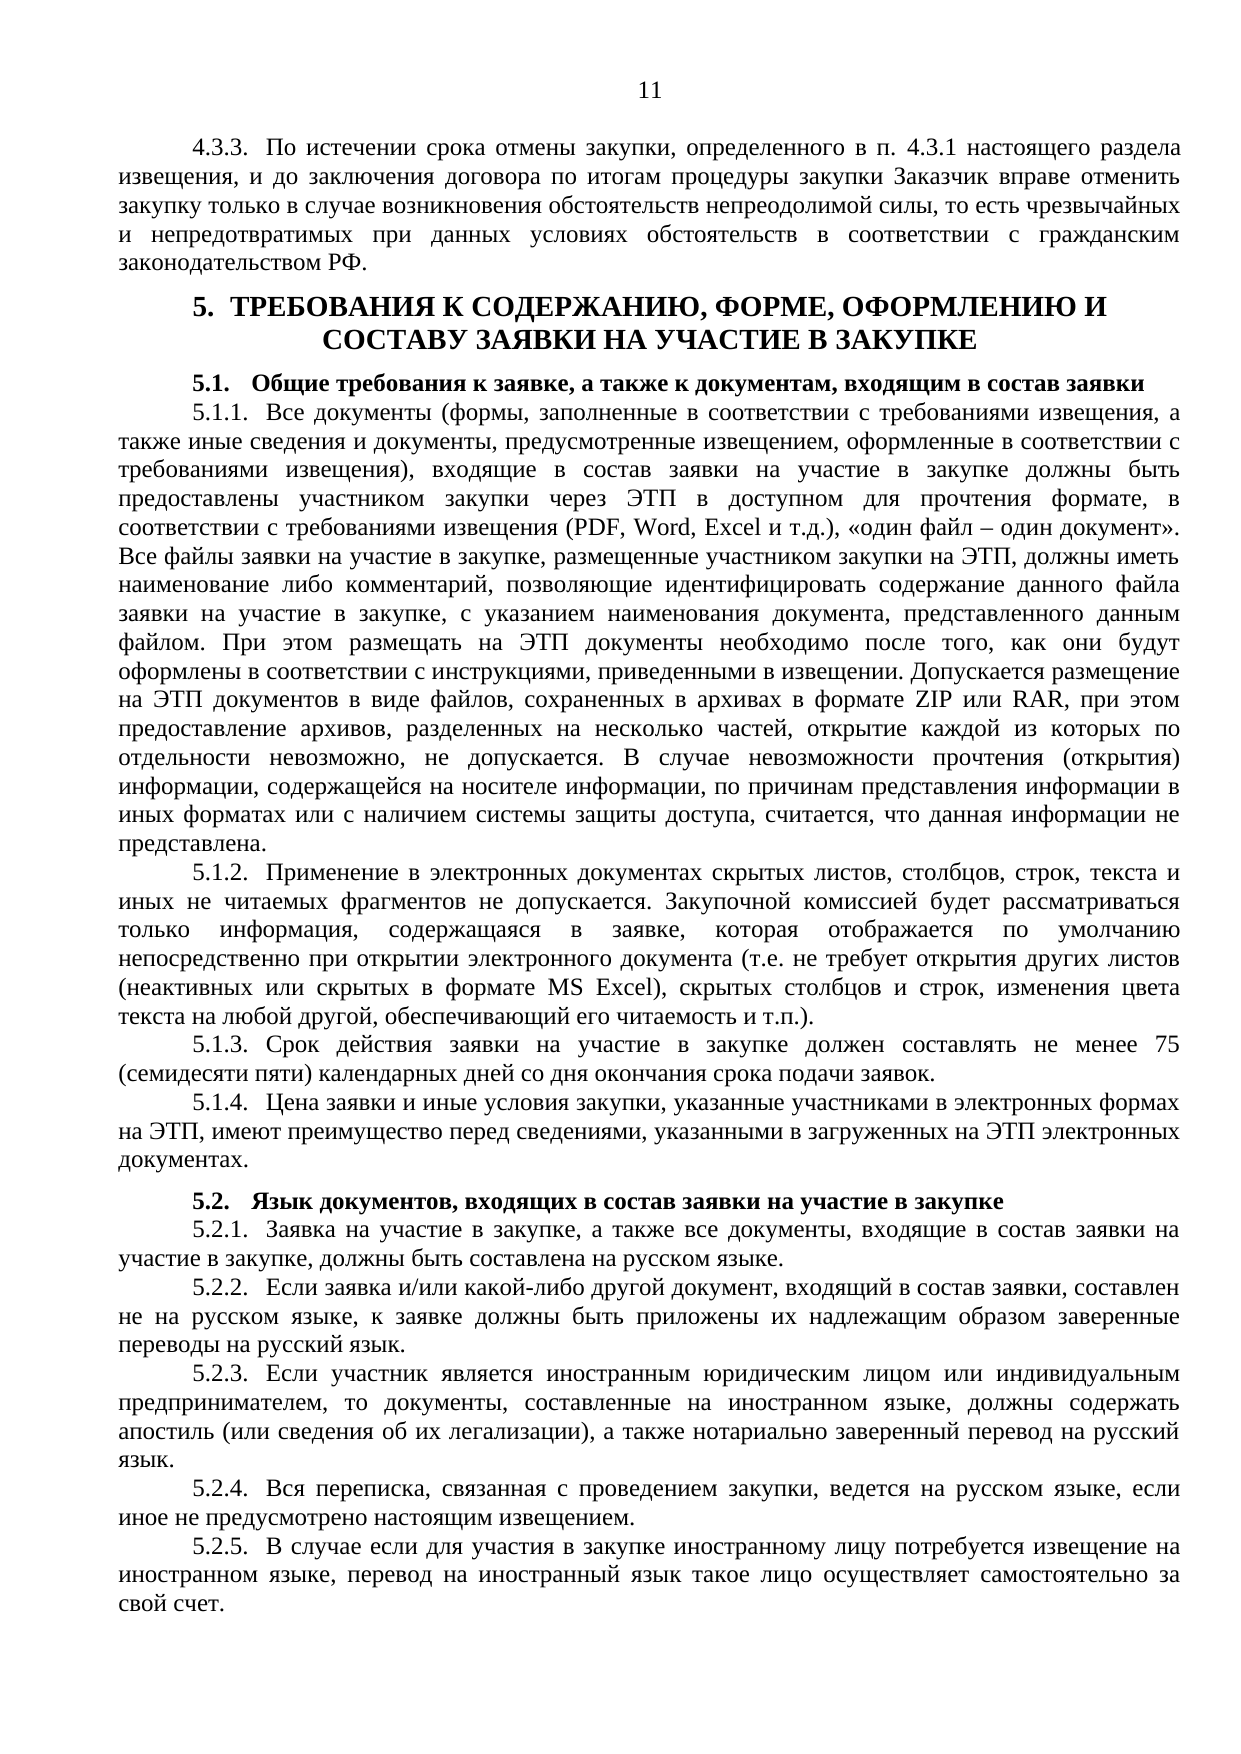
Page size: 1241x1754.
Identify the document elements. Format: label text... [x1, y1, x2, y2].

list В случае если для участия в закупке иностранному лицу потребуется извещение на иностранном языке, перевод на иностранный язык такое лицо осуществляет самостоятельно за свой счет. [118, 1531, 1181, 1617]
list ТРЕБОВАНИЯ К СОДЕРЖАНИЮ, ФОРМЕ, ОФОРМЛЕНИЮ И СОСТАВУ ЗАЯВКИ НА УЧАСТИЕ В ЗАКУПКЕ [118, 289, 1181, 356]
list Заявка на участие в закупке, а также все документы, входящие в состав заявки на участие в закупке, должны быть составлена на русском языке. [118, 1214, 1181, 1272]
list Если заявка и/или какой-либо другой документ, входящий в состав заявки, составлен не на русском языке, к заявке должны быть приложены их надлежащим образом заверенные переводы на русский язык. [118, 1272, 1181, 1358]
list Цена заявки и иные условия закупки, указанные участниками в электронных формах на ЭТП, имеют преимущество перед сведениями, указанными в загруженных на ЭТП электронных документах. [118, 1087, 1181, 1173]
list Язык документов, входящих в состав заявки на участие в закупке [118, 1186, 1181, 1214]
list Общие требования к заявке, а также к документам, входящим в состав заявки [118, 368, 1181, 397]
list Все документы (формы, заполненные в соответствии с требованиями извещения, а также иные сведения и документы, предусмотренные извещением, оформленные в соответствии с требованиями извещения), входящие в состав заявки на участие в закупке должны быть предоставлены участником закупки через ЭТП в доступном для прочтения формате, в соответствии с требованиями извещения (PDF, Word, Excel и т.д.), «один файл – один документ». Все файлы заявки на участие в закупке, размещенные участником закупки на ЭТП, должны иметь наименование либо комментарий, позволяющие идентифицировать содержание данного файла заявки на участие в закупке, с указанием наименования документа, представленного данным файлом. При этом размещать на ЭТП документы необходимо после того, как они будут оформлены в соответствии с инструкциями, приведенными в извещении. Допускается размещение на ЭТП документов в виде файлов, сохраненных в архивах в формате ZIP или RAR, при этом предоставление архивов, разделенных на несколько частей, открытие каждой из которых по отдельности невозможно, не допускается. В случае невозможности прочтения (открытия) информации, содержащейся на носителе информации, по причинам представления информации в иных форматах или с наличием системы защиты доступа, считается, что данная информации не представлена. [118, 397, 1181, 857]
list Если участник является иностранным юридическим лицом или индивидуальным предпринимателем, то документы, составленные на иностранном языке, должны содержать апостиль (или сведения об их легализации), а также нотариально заверенный перевод на русский язык. [118, 1358, 1181, 1473]
list Срок действия заявки на участие в закупке должен составлять не менее 75 (семидесяти пяти) календарных дней со дня окончания срока подачи заявок. [118, 1029, 1181, 1087]
list По истечении срока отмены закупки, определенного в п. 4.3.1 настоящего раздела извещения, и до заключения договора по итогам процедуры закупки Заказчик вправе отменить закупку только в случае возникновения обстоятельств непреодолимой силы, то есть чрезвычайных и непредотвратимых при данных условиях обстоятельств в соответствии с гражданским законодательством РФ. [118, 132, 1181, 276]
list Применение в электронных документах скрытых листов, столбцов, строк, текста и иных не читаемых фрагментов не допускается. Закупочной комиссией будет рассматриваться только информация, содержащаяся в заявке, которая отображается по умолчанию непосредственно при открытии электронного документа (т.е. не требует открытия других листов (неактивных или скрытых в формате MS Excel), скрытых столбцов и строк, изменения цвета текста на любой другой, обеспечивающий его читаемость и т.п.). [118, 857, 1181, 1029]
list Вся переписка, связанная с проведением закупки, ведется на русском языке, если иное не предусмотрено настоящим извещением. [118, 1473, 1181, 1531]
